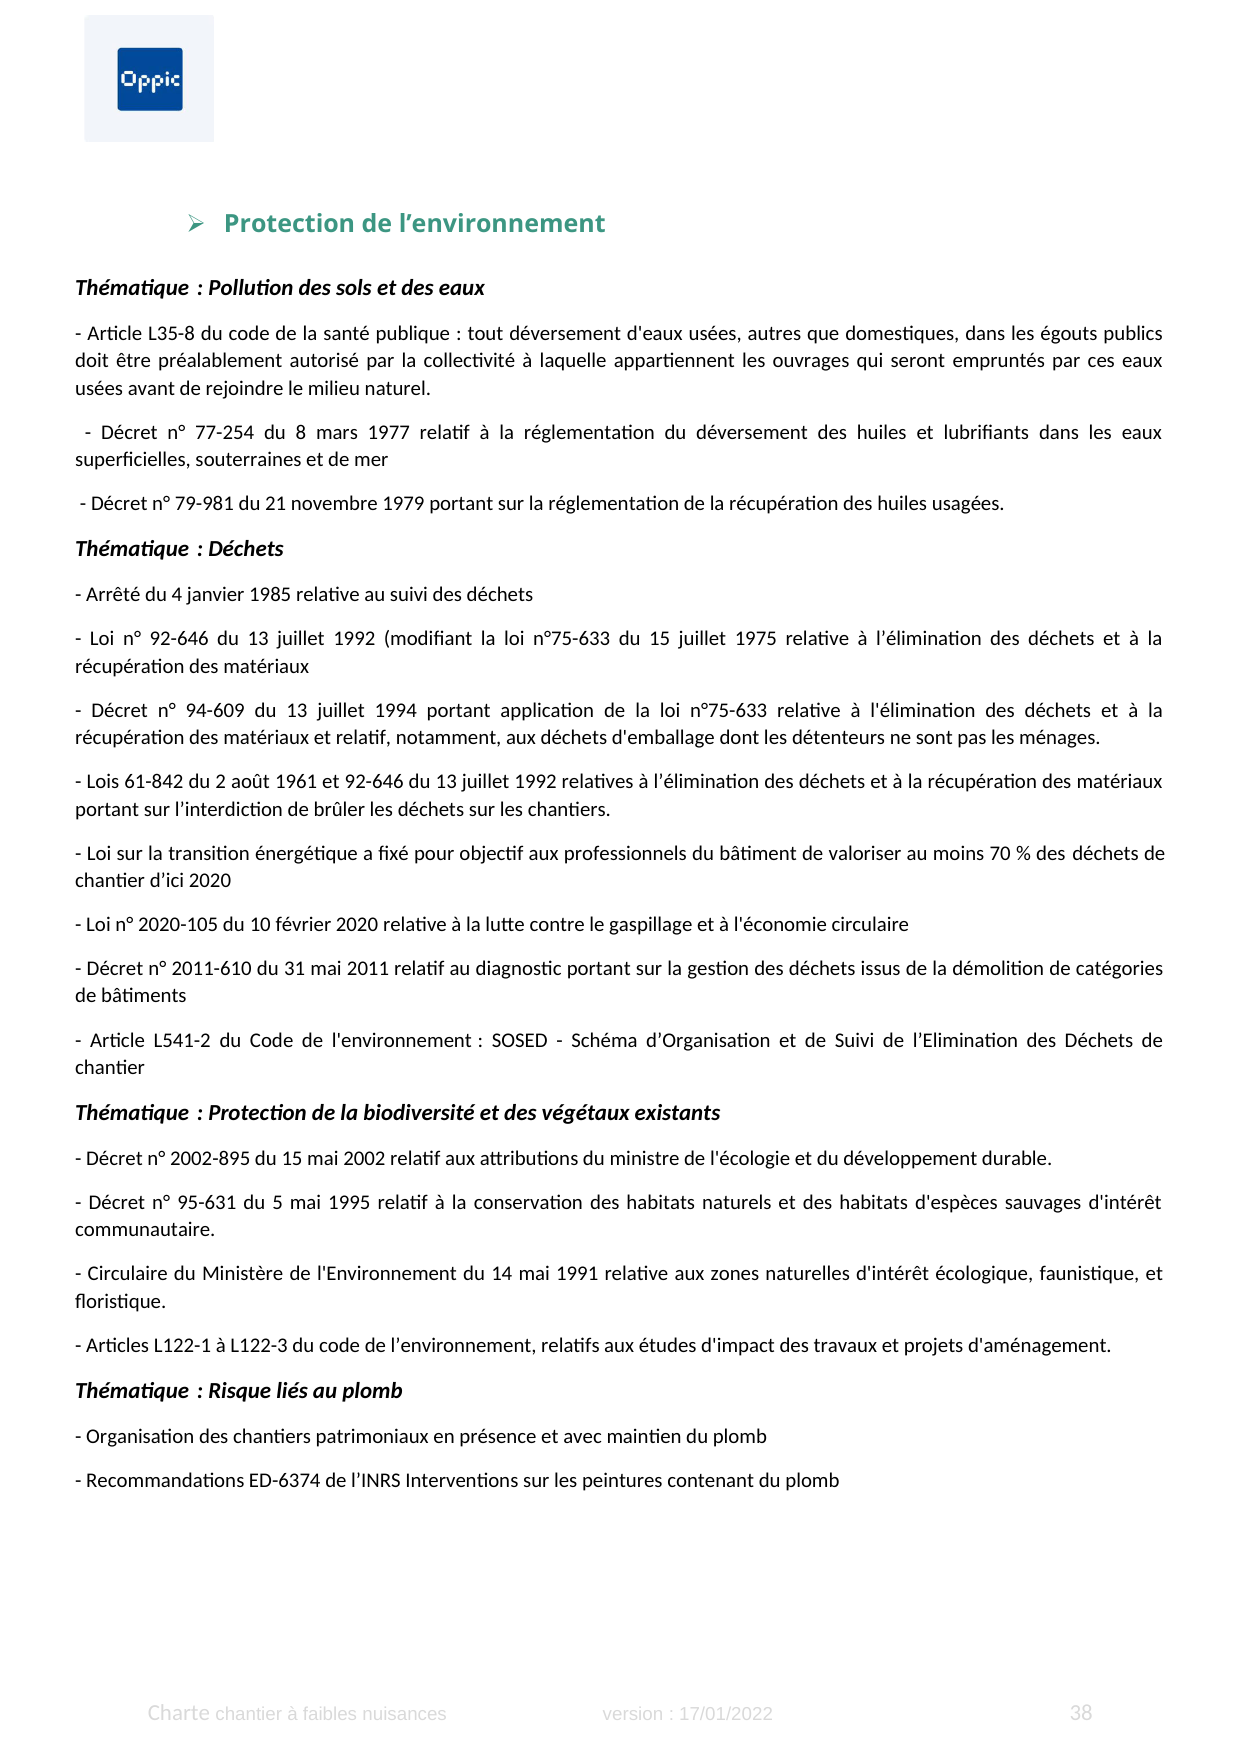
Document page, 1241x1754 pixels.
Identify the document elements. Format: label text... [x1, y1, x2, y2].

text Thématique : Risque liés au plomb [75, 1376, 1165, 1404]
text - Décret n° 77-254 du 8 mars 1977 relatif à la réglementation du déversement des huiles et lubrifiants dans les eaux superficielles, souterraines et de mer [75, 419, 1165, 472]
picture [84, 15, 214, 142]
text - Décret n° 2002-895 du 15 mai 2002 relatif aux attributions du ministre de l'écologie et du développement durable. [75, 1145, 1165, 1171]
text - Lois 61-842 du 2 août 1961 et 92-646 du 13 juillet 1992 relatives à l’élimination des déchets et à la récupération des matériaux portant sur l’interdiction de brûler les déchets sur les chantiers. [75, 768, 1165, 821]
text - Organisation des chantiers patrimoniaux en présence et avec maintien du plomb [75, 1423, 1165, 1448]
text - Loi n° 2020-105 du 10 février 2020 relative à la lutte contre le gaspillage et à l'économie circulaire [75, 911, 1165, 937]
text - Articles L122-1 à L122-3 du code de l’environnement, relatifs aux études d'impact des travaux et projets d'aménagement. [75, 1332, 1165, 1357]
text Thématique : Protection de la biodiversité et des végétaux existants [75, 1098, 1165, 1126]
text - Décret n° 95-631 du 5 mai 1995 relatif à la conservation des habitats naturels et des habitats d'espèces sauvages d'intérêt communautaire. [75, 1189, 1165, 1242]
text - Article L35-8 du code de la santé publique : tout déversement d'eaux usées, autres que domestiques, dans les égouts publics doit être préalablement autorisé par la collectivité à laquelle appartiennent les ouvrages qui seront empruntés par ces eaux usées avant de rejoindre le milieu naturel. [75, 320, 1165, 400]
text - Décret n° 94-609 du 13 juillet 1994 portant application de la loi n°75-633 relative à l'élimination des déchets et à la récupération des matériaux et relatif, notamment, aux déchets d'emballage dont les détenteurs ne sont pas les ménages. [75, 697, 1165, 750]
text Thématique : Déchets [75, 534, 1165, 562]
text - Loi sur la transition énergétique a fixé pour objectif aux professionnels du bâtiment de valoriser au moins 70 % des déchets de chantier d’ici 2020 [75, 840, 1165, 893]
text - Décret n° 79-981 du 21 novembre 1979 portant sur la réglementation de la récupération des huiles usagées. [75, 490, 1165, 516]
text - Loi n° 92-646 du 13 juillet 1992 (modifiant la loi n°75-633 du 15 juillet 1975 relative à l’élimination des déchets et à la récupération des matériaux [75, 625, 1165, 678]
text - Article L541-2 du Code de l'environnement : SOSED - Schéma d’Organisation et de Suivi de l’Elimination des Déchets de chantier [75, 1027, 1165, 1079]
text - Recommandations ED-6374 de l’INRS Interventions sur les peintures contenant du plomb [75, 1467, 1165, 1492]
text - Circulaire du Ministère de l'Environnement du 14 mai 1991 relative aux zones naturelles d'intérêt écologique, faunistique, et floristique. [75, 1261, 1165, 1313]
text - Arrêté du 4 janvier 1985 relative au suivi des déchets [75, 581, 1165, 607]
subtitle Protection de l’environnement [186, 206, 1165, 240]
text Thématique : Pollution des sols et des eaux [75, 273, 1165, 301]
text - Décret n° 2011-610 du 31 mai 2011 relatif au diagnostic portant sur la gestion des déchets issus de la démolition de catégories de bâtiments [75, 955, 1165, 1008]
